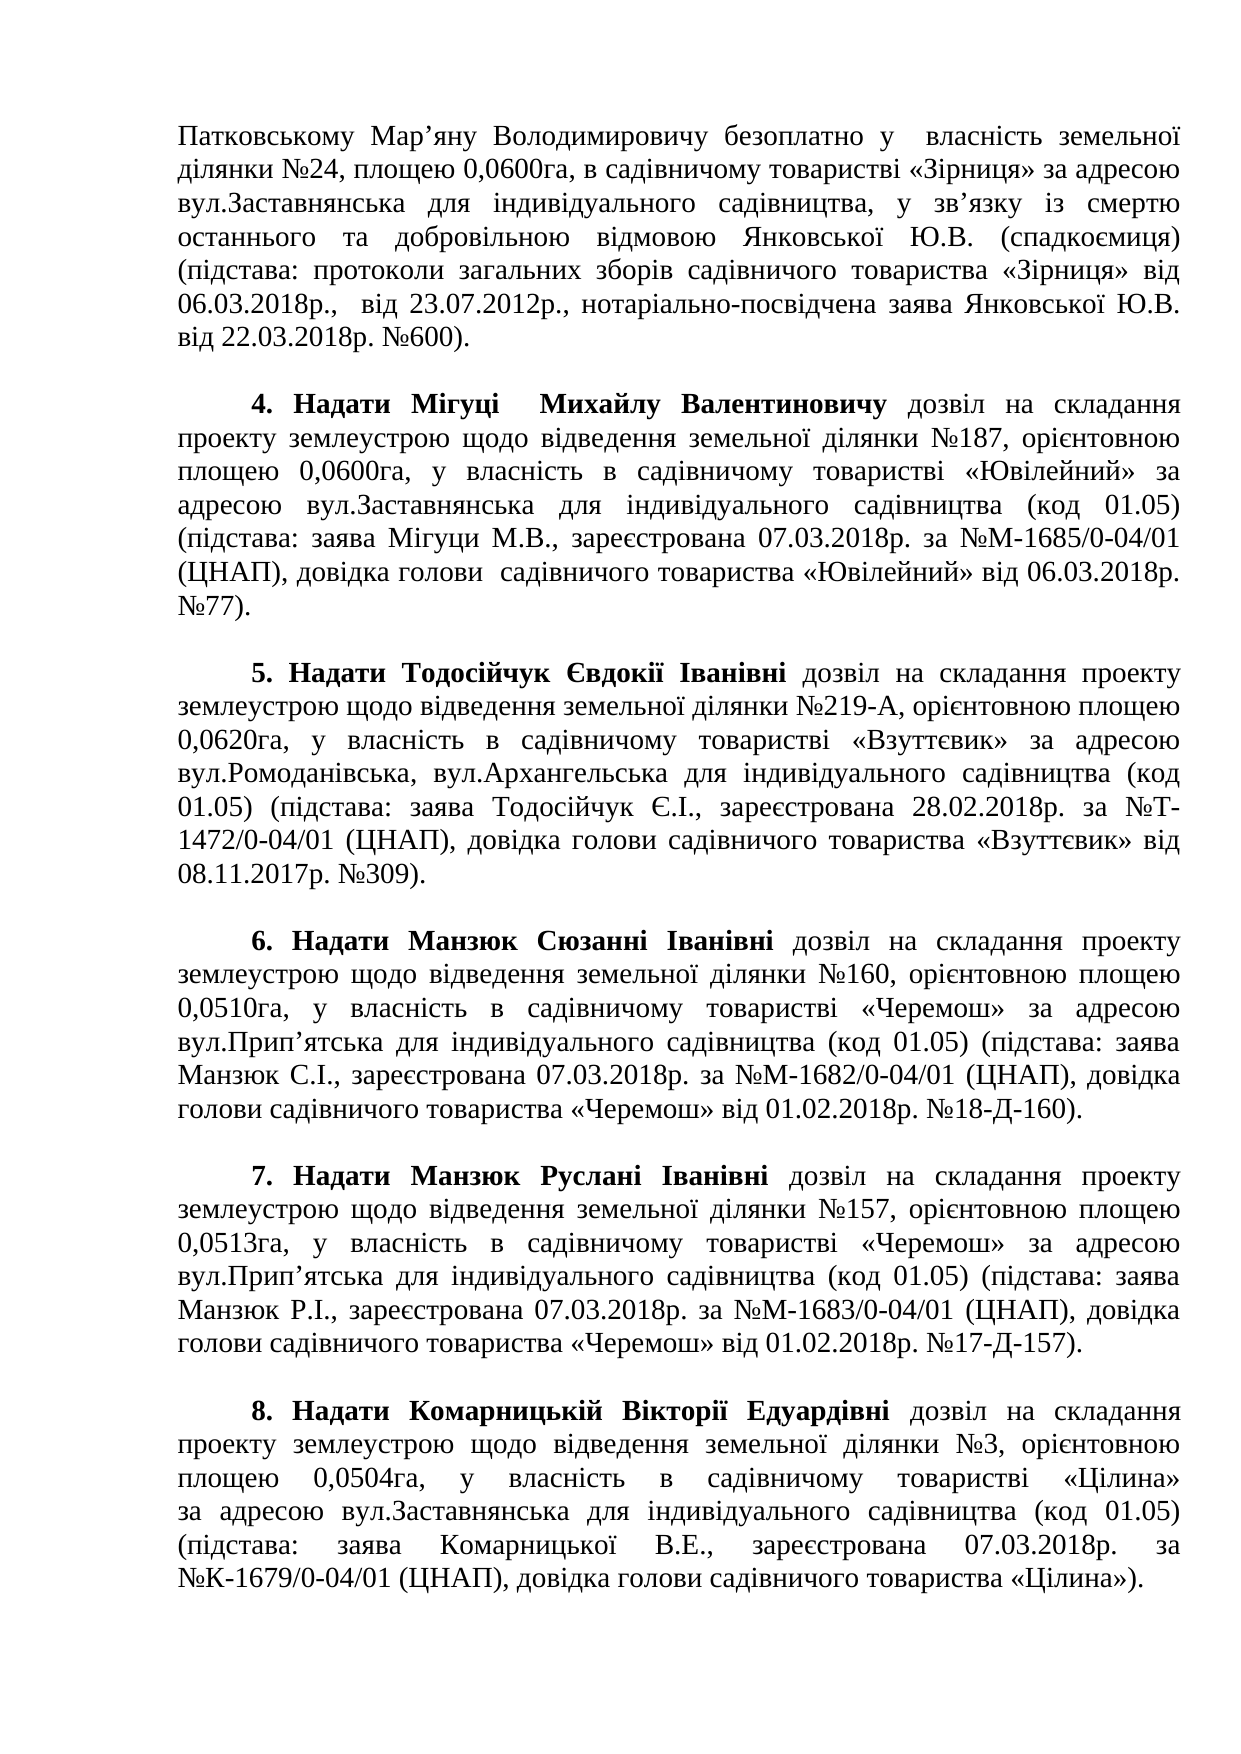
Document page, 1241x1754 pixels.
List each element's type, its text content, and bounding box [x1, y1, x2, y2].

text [177, 118, 1181, 353]
text 4. Надати Мігуці Михайлу Валентиновичу дозвіл на складання проекту землеустрою щодо відведення земельної ділянки №187, орієнтовною площею 0,0600га, у власність в садівничому товаристві «Ювілейний» за адресою вул.Заставнянська для індивідуального садівництва (код 01.05) (підстава: заява Мігуци М.В., зареєстрована 07.03.2018р. за №М-1685/0-04/01 (ЦНАП), довідка голови садівничого товариства «Ювілейний» від 06.03.2018р. №77). [177, 386, 1181, 621]
text 6. Надати Манзюк Сюзанні Іванівні дозвіл на складання проекту землеустрою щодо відведення земельної ділянки №160, орієнтовною площею 0,0510га, у власність в садівничому товаристві «Черемош» за адресою вул.Прип’ятська для індивідуального садівництва (код 01.05) (підстава: заява Манзюк С.І., зареєстрована 07.03.2018р. за №М-1682/0-04/01 (ЦНАП), довідка голови садівничого товариства «Черемош» від 01.02.2018р. №18-Д-160). [177, 923, 1181, 1124]
text 8. Надати Комарницькій Вікторії Едуардівні дозвіл на складання проекту землеустрою щодо відведення земельної ділянки №3, орієнтовною площею 0,0504га, у власність в садівничому товаристві «Цілина» за адресою вул.Заставнянська для індивідуального садівництва (код 01.05) (підстава: заява Комарницької В.Е., зареєстрована 07.03.2018р. за №К-1679/0-04/01 (ЦНАП), довідка голови садівничого товариства «Цілина»). [177, 1393, 1181, 1594]
text 7. Надати Манзюк Руслані Іванівні дозвіл на складання проекту землеустрою щодо відведення земельної ділянки №157, орієнтовною площею 0,0513га, у власність в садівничому товаристві «Черемош» за адресою вул.Прип’ятська для індивідуального садівництва (код 01.05) (підстава: заява Манзюк Р.І., зареєстрована 07.03.2018р. за №М-1683/0-04/01 (ЦНАП), довідка голови садівничого товариства «Черемош» від 01.02.2018р. №17-Д-157). [177, 1158, 1181, 1359]
text 5. Надати Тодосійчук Євдокії Іванівні дозвіл на складання проекту землеустрою щодо відведення земельної ділянки №219-А, орієнтовною площею 0,0620га, у власність в садівничому товаристві «Взуттєвик» за адресою вул.Ромоданівська, вул.Архангельська для індивідуального садівництва (код 01.05) (підстава: заява Тодосійчук Є.І., зареєстрована 28.02.2018р. за №Т-1472/0-04/01 (ЦНАП), довідка голови садівничого товариства «Взуттєвик» від 08.11.2017р. №309). [177, 655, 1181, 889]
